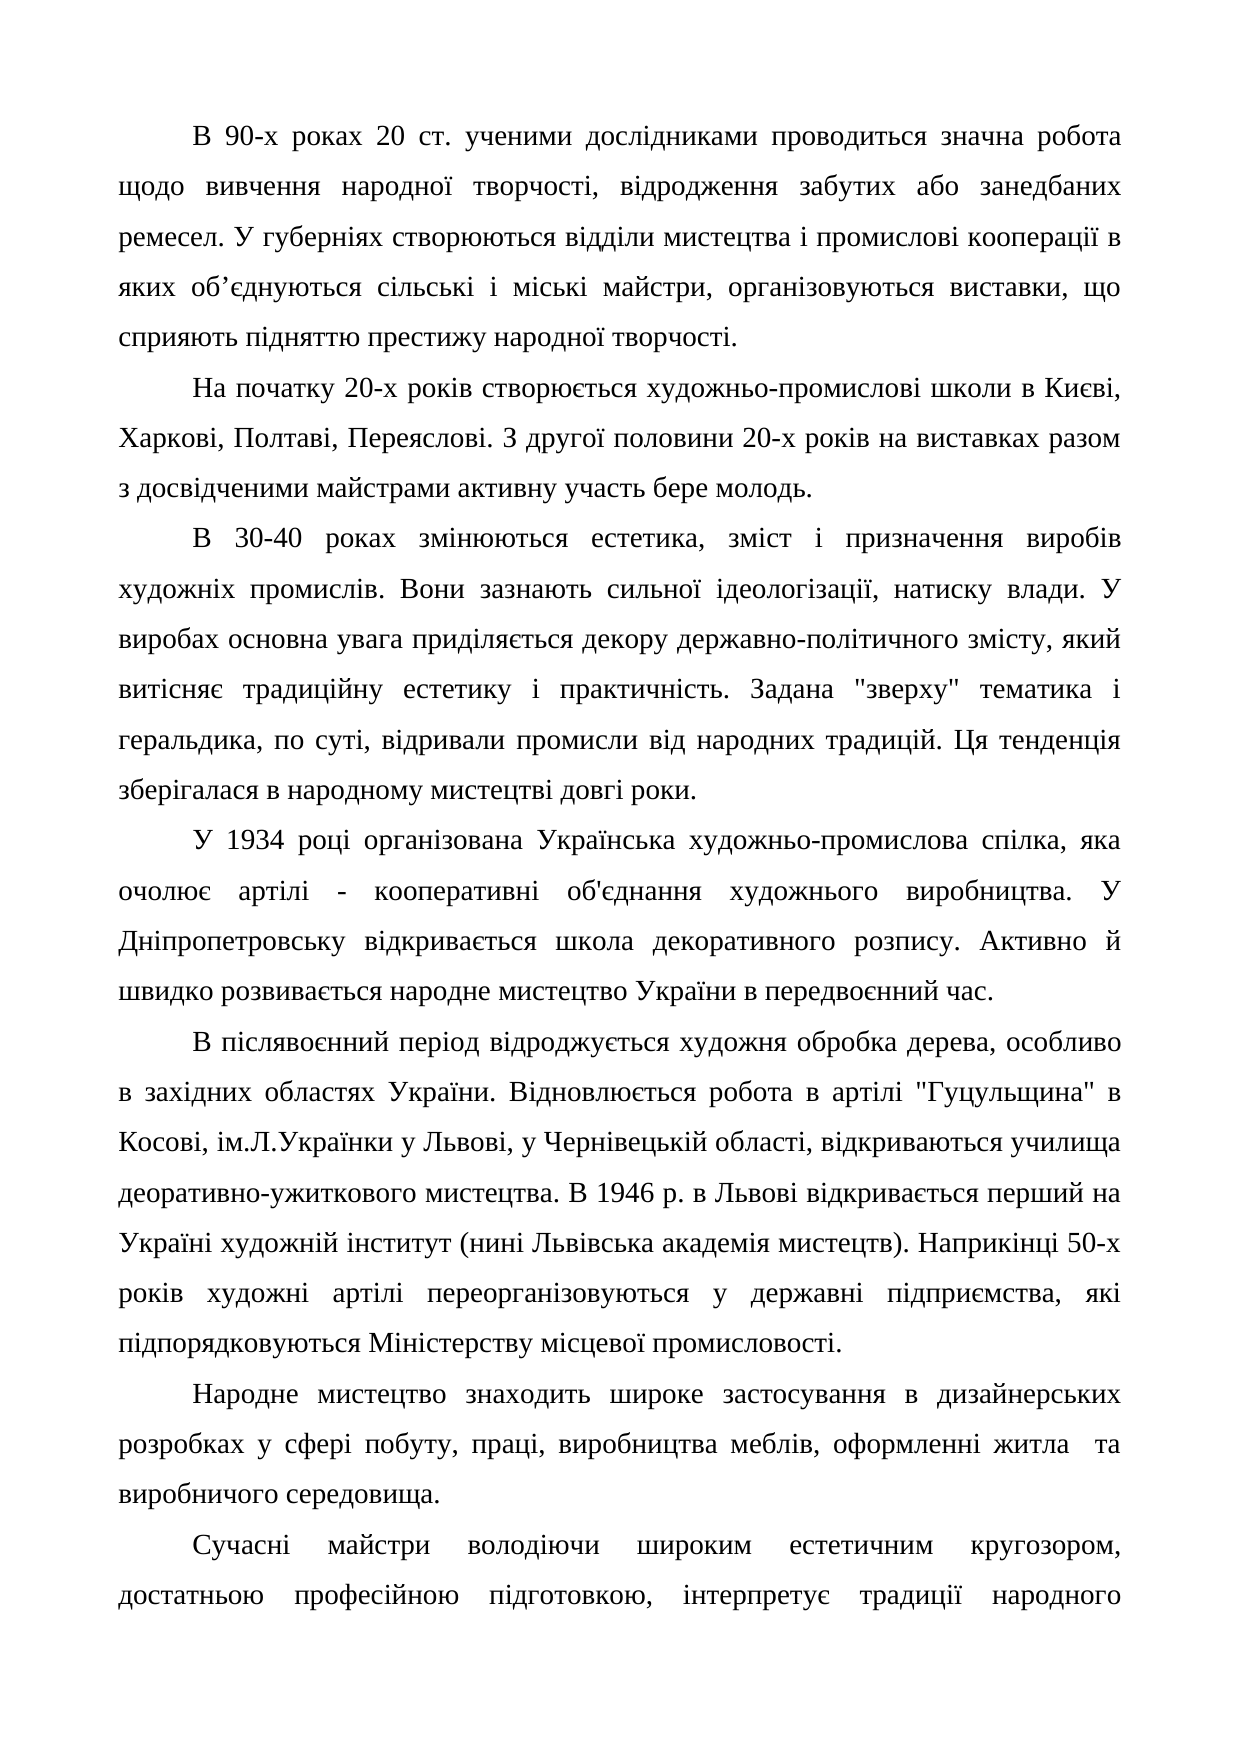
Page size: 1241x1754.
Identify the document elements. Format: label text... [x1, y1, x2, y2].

text В 90-х роках 20 ст. ученими дослідниками проводиться значна робота щодо вивчення народної творчості, відродження забутих або занедбаних ремесел. У губерніях створюються відділи мистецтва і промислові кооперації в яких об’єднуються сільські і міські майстри, організовуються виставки, що сприяють підняттю престижу народної творчості. [118, 118, 1122, 353]
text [118, 1527, 1122, 1611]
text В 30-40 роках змінюються естетика, зміст і призначення виробів художніх промислів. Вони зазнають сильної ідеологізації, натиску влади. У виробах основна увага приділяється декору державно-політичного змісту, який витісняє традиційну естетику і практичність. Задана "зверху" тематика і геральдика, по суті, відривали промисли від народних традицій. Ця тенденція зберігалася в народному мистецтві довгі роки. [118, 521, 1122, 806]
text Народне мистецтво знаходить широке застосування в дизайнерських розробках у сфері побуту, праці, виробництва меблів, оформленні житла та виробничого середовища. [118, 1376, 1122, 1510]
text На початку 20-х років створюється художньо-промислові школи в Києві, Харкові, Полтаві, Переяслові. З другої половини 20-х років на виставках разом з досвідченими майстрами активну участь бере молодь. [118, 370, 1122, 504]
text У 1934 році організована Українська художньо-промислова спілка, яка очолює артілі - кооперативні об'єднання художнього виробництва. У Дніпропетровську відкривається школа декоративного розпису. Активно й швидко розвивається народне мистецтво України в передвоєнний час. [118, 822, 1122, 1007]
text В післявоєнний період відроджується художня обробка дерева, особливо в західних областях України. Відновлюється робота в артілі "Гуцульщина" в Косові, ім.Л.Українки у Львові, у Чернівецькій області, відкриваються училища деоративно-ужиткового мистецтва. В 1946 р. в Львові відкривається перший на Україні художній інститут (нині Львівська академія мистецтв). Наприкінці 50-х років художні артілі переорганізовуються у державні підприємства, які підпорядковуються Міністерству місцевої промисловості. [118, 1024, 1122, 1359]
